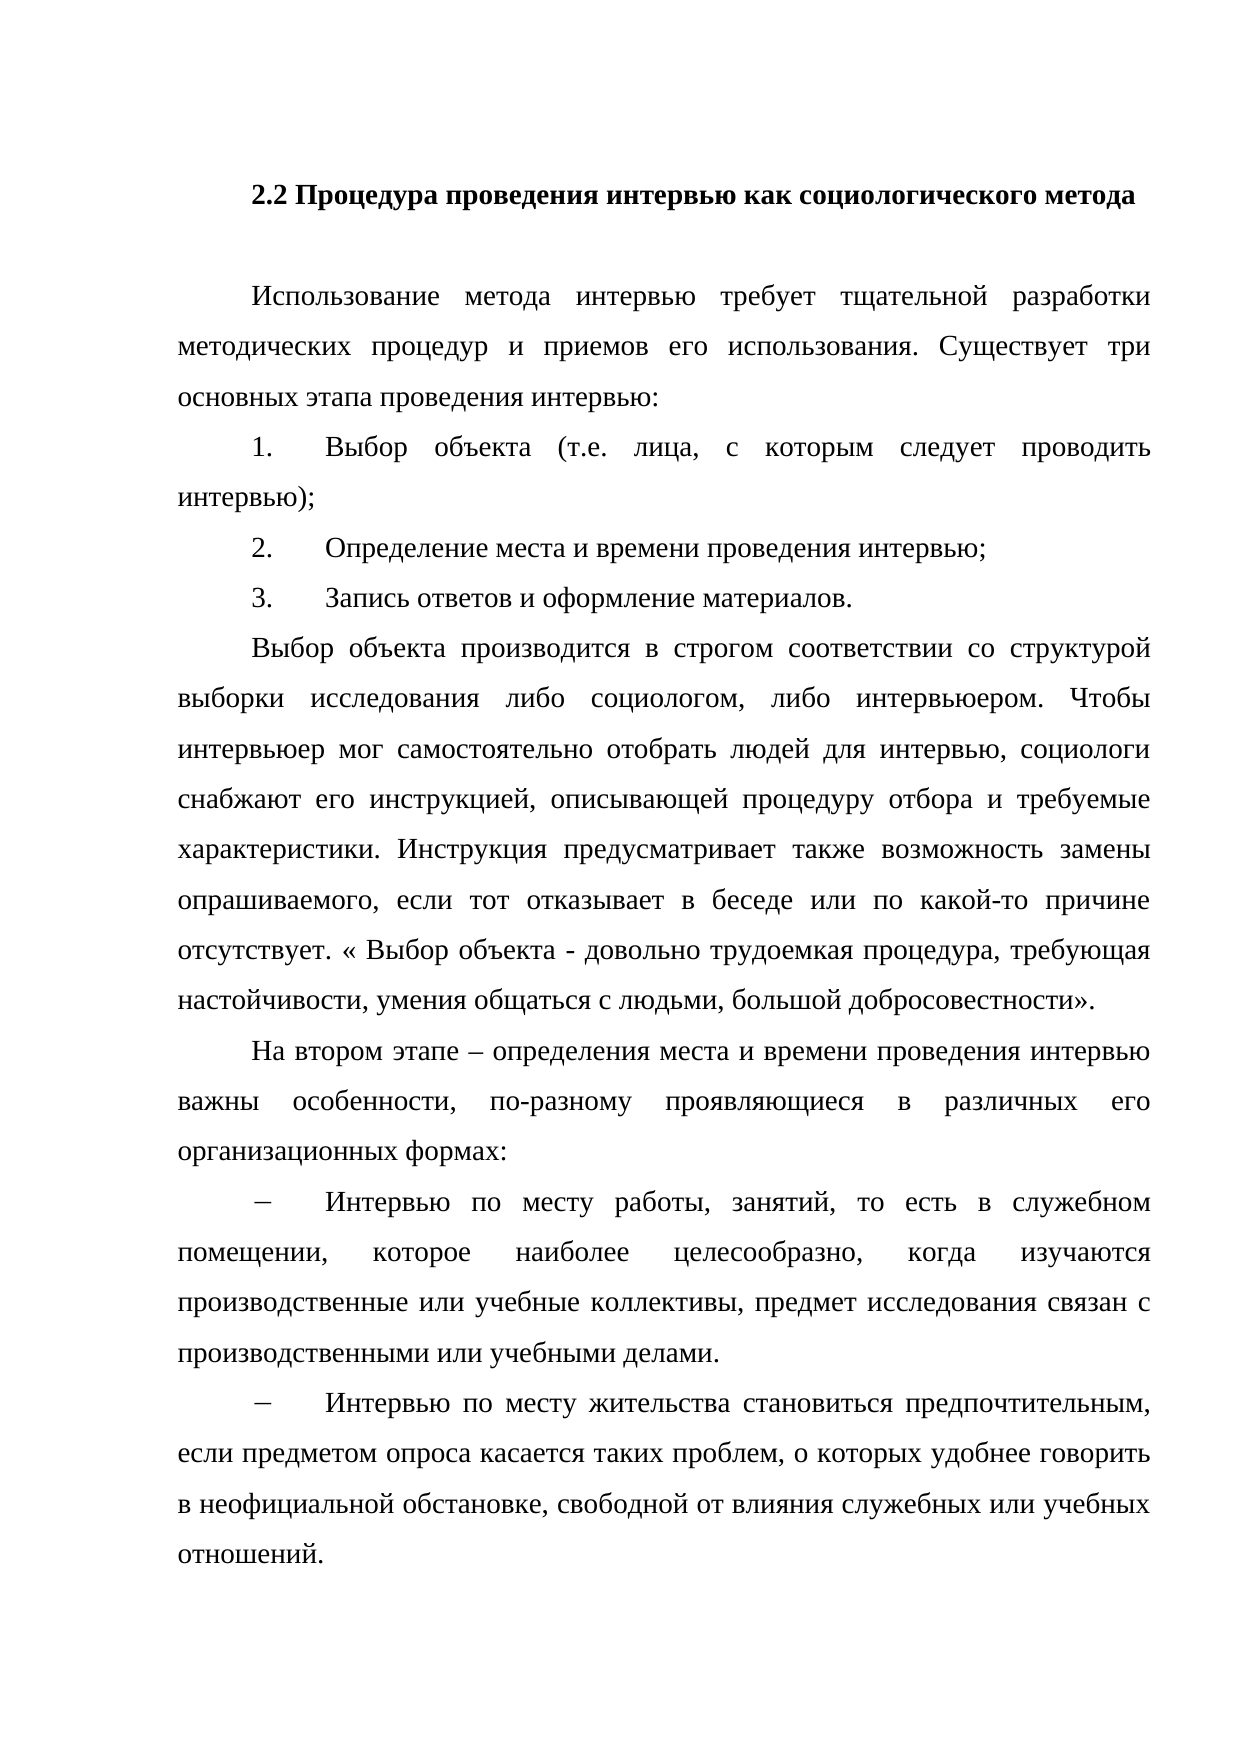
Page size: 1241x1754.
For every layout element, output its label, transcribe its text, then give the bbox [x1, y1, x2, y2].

list Выбор объекта (т.е. лица, с которым следует проводить интервью); [177, 429, 1152, 513]
text На втором этапе – определения места и времени проведения интервью важны особенности, по-разному проявляющиеся в различных его организационных формах: [177, 1033, 1152, 1167]
list Определение места и времени проведения интервью; [177, 530, 1152, 563]
text 2.2 Процедура проведения интервью как социологического метода [177, 177, 1152, 211]
list Интервью по месту жительства становиться предпочтительным, если предметом опроса касается таких проблем, о которых удобнее говорить в неофициальной обстановке, свободной от влияния служебных или учебных отношений. [177, 1385, 1152, 1570]
text Использование метода интервью требует тщательной разработки методических процедур и приемов его использования. Существует три основных этапа проведения интервью: [177, 278, 1152, 412]
text Выбор объекта производится в строгом соответствии со структурой выборки исследования либо социологом, либо интервьюером. Чтобы интервьюер мог самостоятельно отобрать людей для интервью, социологи снабжают его инструкцией, описывающей процедуру отбора и требуемые характеристики. Инструкция предусматривает также возможность замены опрашиваемого, если тот отказывает в беседе или по какой-то причине отсутствует. « Выбор объекта - довольно трудоемкая процедура, требующая настойчивости, умения общаться с людьми, большой добросовестности». [177, 630, 1152, 1016]
list Запись ответов и оформление материалов. [177, 580, 1152, 613]
list Интервью по месту работы, занятий, то есть в служебном помещении, которое наиболее целесообразно, когда изучаются производственные или учебные коллективы, предмет исследования связан с производственными или учебными делами. [177, 1184, 1152, 1368]
